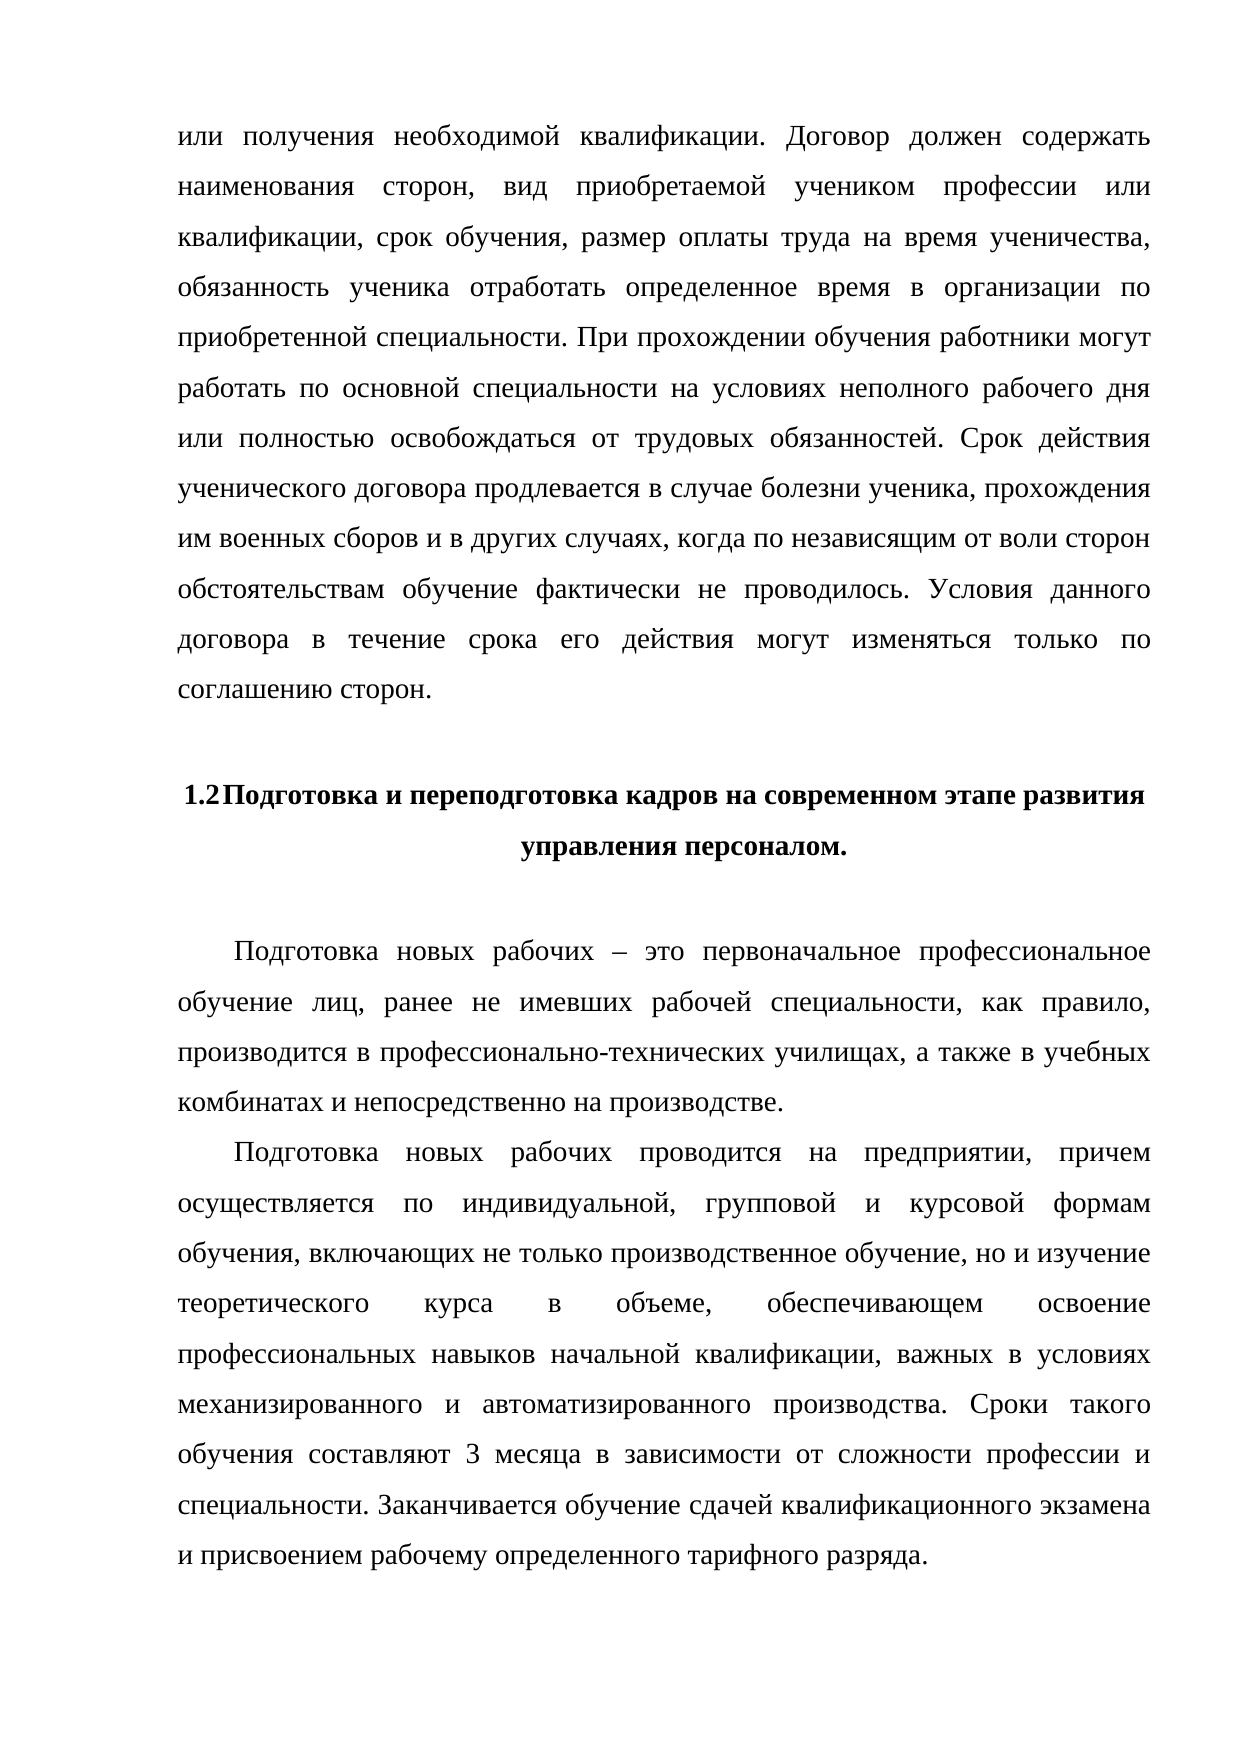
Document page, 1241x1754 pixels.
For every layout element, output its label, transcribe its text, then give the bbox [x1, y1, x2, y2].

text Подготовка новых рабочих – это первоначальное профессиональное обучение лиц, ранее не имевших рабочей специальности, как правило, производится в профессионально-технических училищах, а также в учебных комбинатах и непосредственно на производстве. [177, 933, 1152, 1118]
text Подготовка новых рабочих проводится на предприятии, причем осуществляется по индивидуальной, групповой и курсовой формам обучения, включающих не только производственное обучение, но и изучение теоретического курса в объеме, обеспечивающем освоение профессиональных навыков начальной квалификации, важных в условиях механизированного и автоматизированного производства. Сроки такого обучения составляют 3 месяца в зависимости от сложности профессии и специальности. Заканчивается обучение сдачей квалификационного экзамена и присвоением рабочему определенного тарифного разряда. [177, 1134, 1152, 1571]
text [177, 118, 1152, 705]
list Подготовка и переподготовка кадров на современном этапе развития управления персоналом. [177, 777, 1152, 861]
